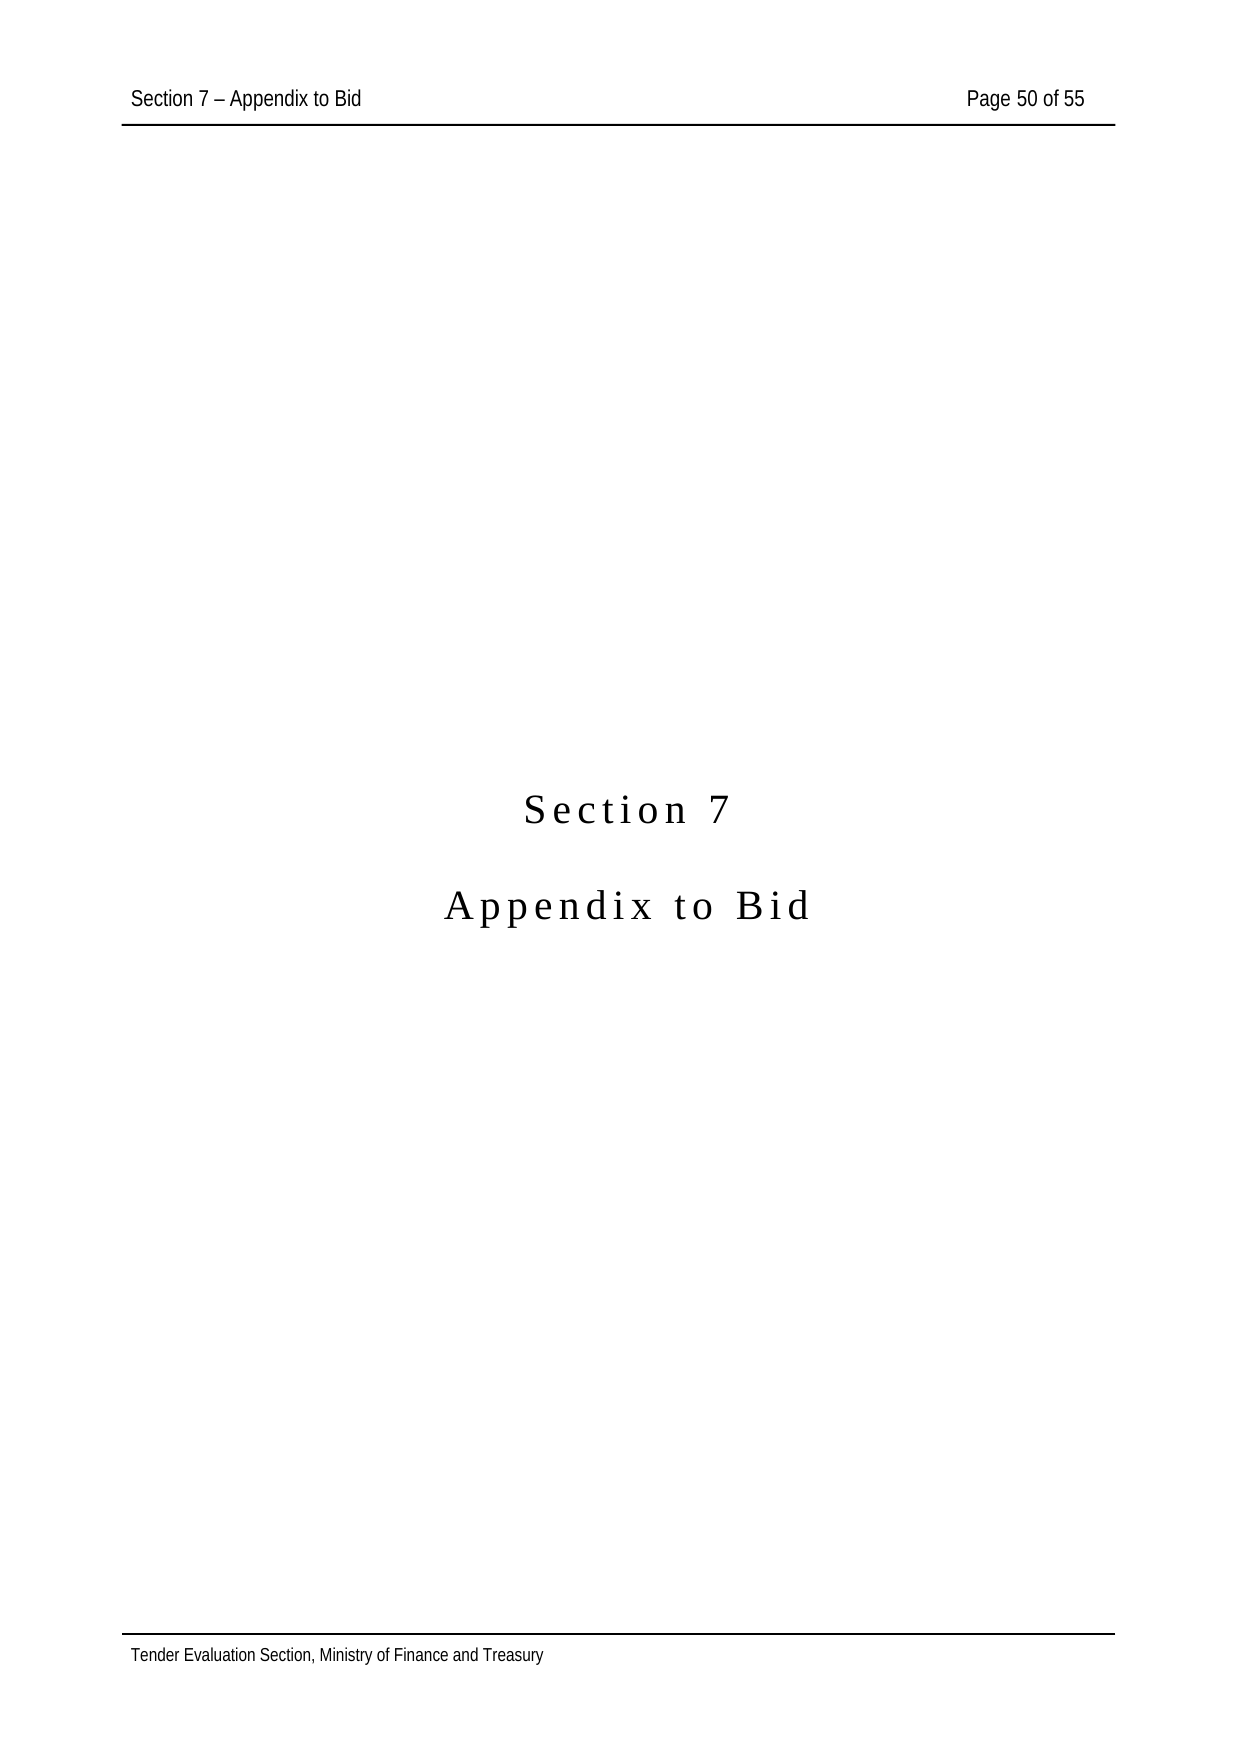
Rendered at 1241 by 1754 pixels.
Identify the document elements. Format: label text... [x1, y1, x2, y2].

text Appendix to Bid [131, 881, 1122, 928]
text Section 7 [131, 785, 1122, 833]
